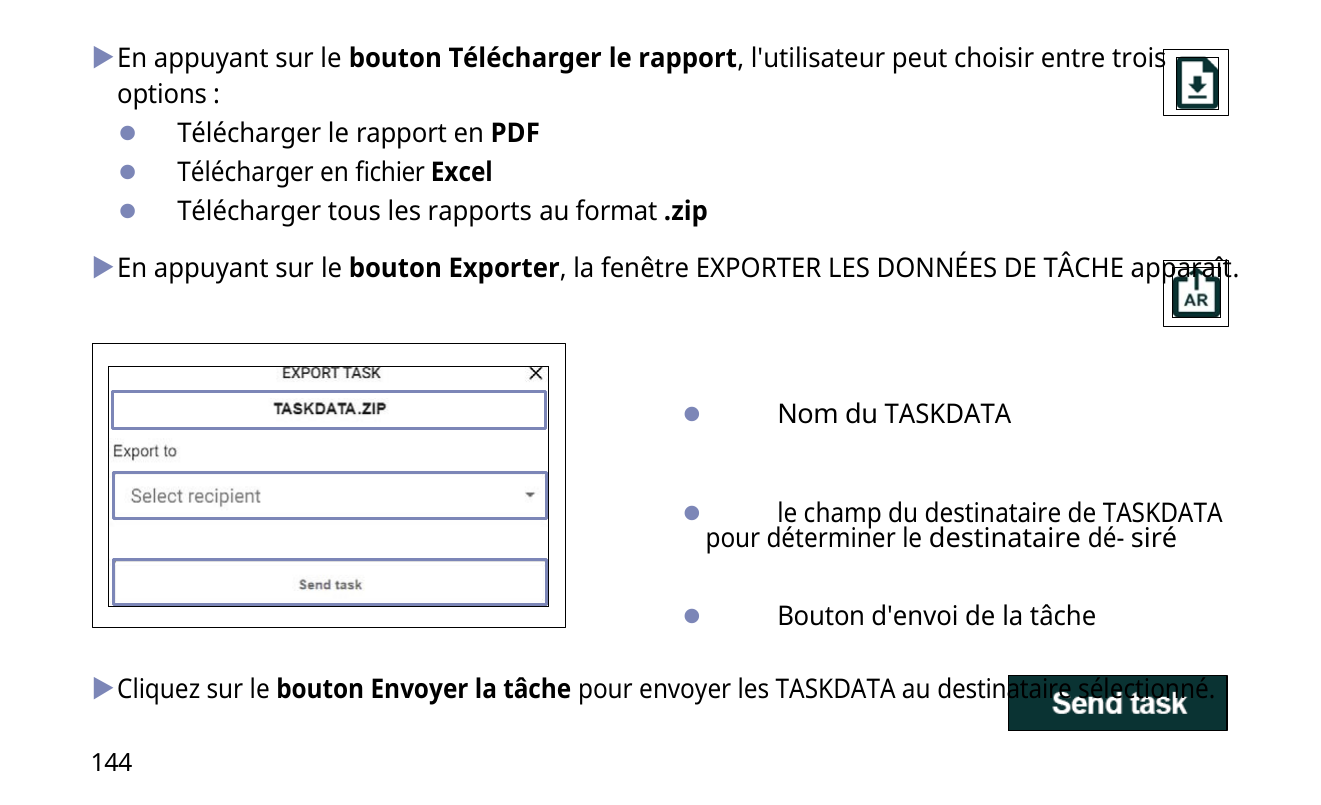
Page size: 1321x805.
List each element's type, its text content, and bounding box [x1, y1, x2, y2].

picture [1173, 286, 1220, 317]
list Nom du TASKDATA [682, 395, 1258, 432]
list En appuyant sur le bouton Télécharger le rapport, l'utilisateur peut choisir entre trois options : [91, 38, 1258, 112]
picture [109, 367, 548, 606]
list Cliquez sur le bouton Envoyer la tâche pour envoyer les TASKDATA au destinataire sélectionné. [91, 670, 1258, 707]
picture [1009, 707, 1226, 730]
list Télécharger le rapport en PDF [118, 114, 1258, 151]
list Télécharger en fichier Excel [118, 153, 1258, 190]
picture [115, 561, 545, 603]
list Bouton d'envoi de la tâche [682, 596, 1258, 633]
picture [115, 474, 545, 517]
list le champ du destinataire de TASKDATA pour déterminer le destinataire dé- siré [682, 501, 1226, 555]
list En appuyant sur le bouton Exporter, la fenêtre EXPORTER LES DONNÉES DE TÂCHE apparaît. [91, 249, 1258, 286]
list Télécharger tous les rapports au format .zip [118, 192, 1258, 229]
